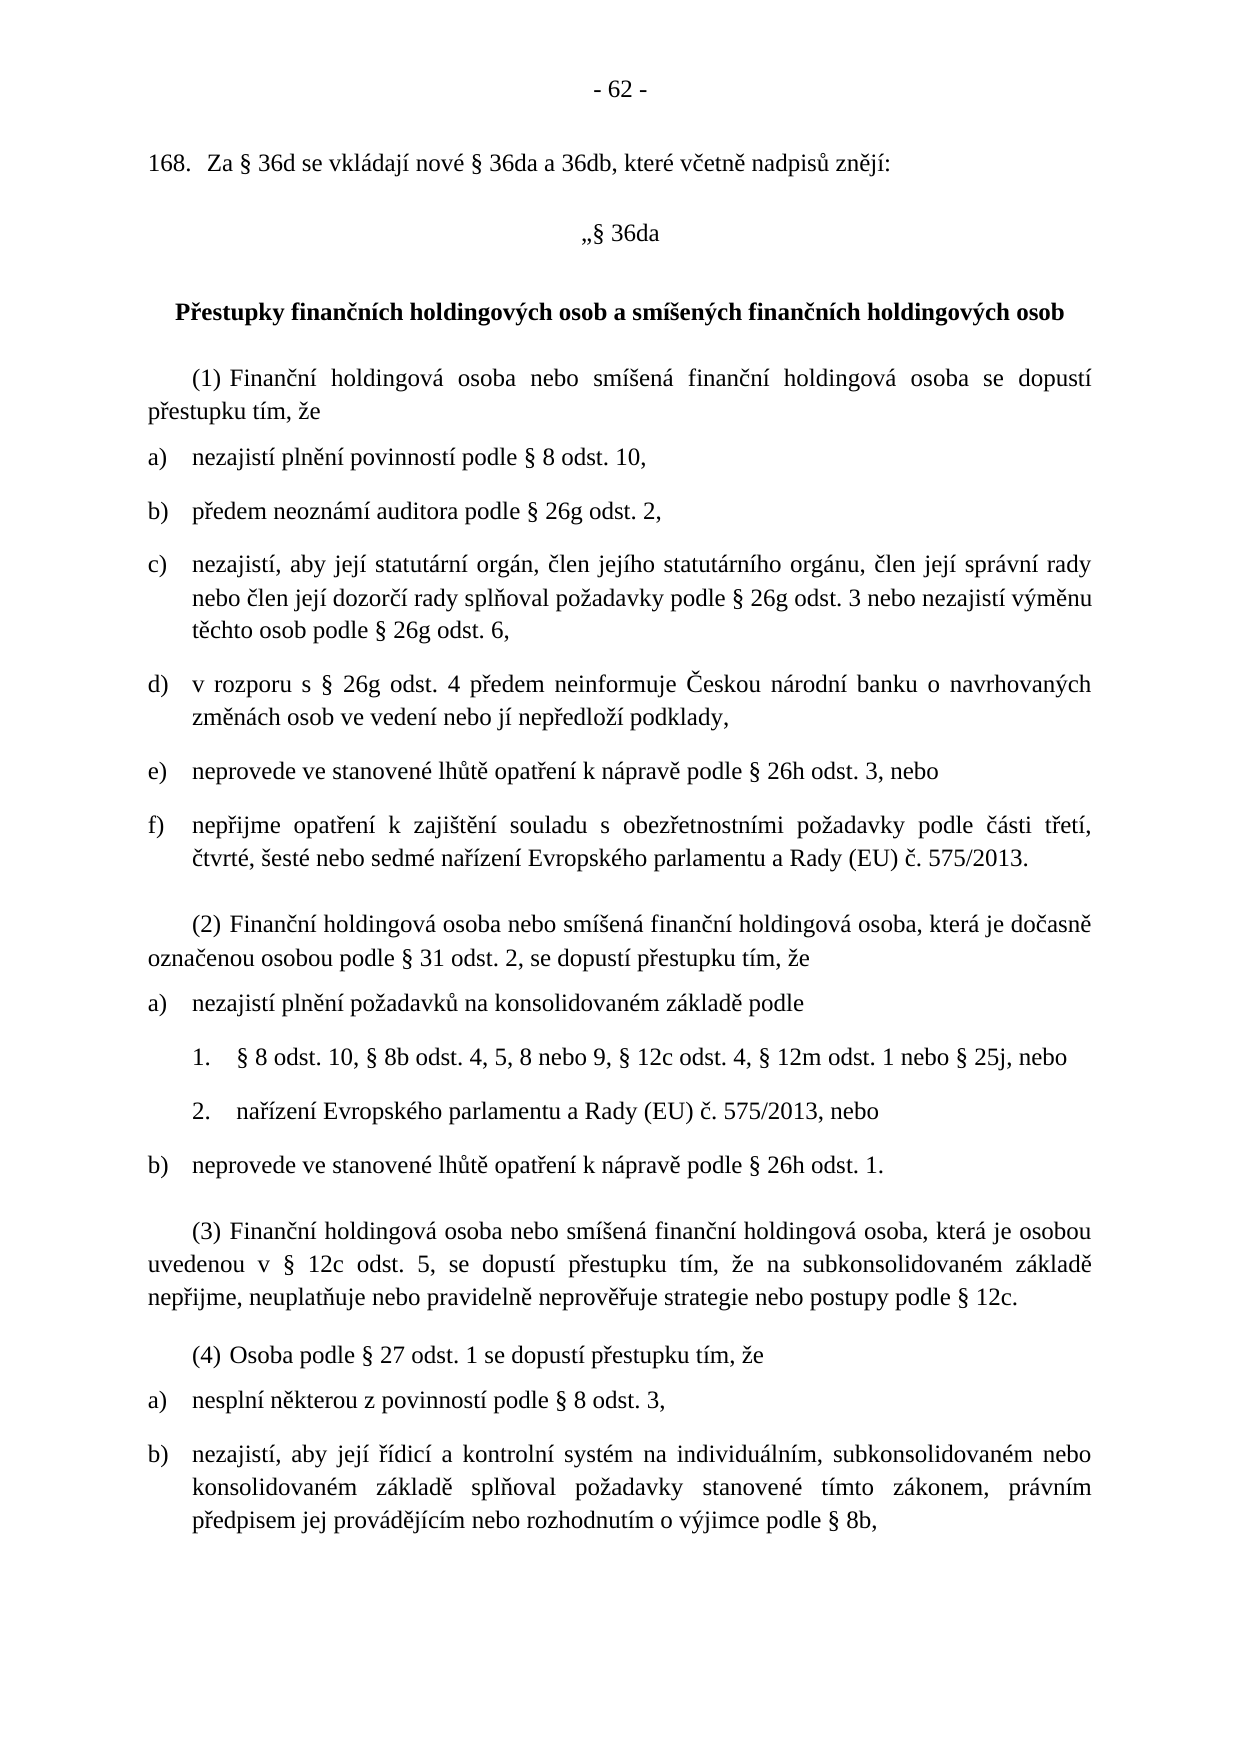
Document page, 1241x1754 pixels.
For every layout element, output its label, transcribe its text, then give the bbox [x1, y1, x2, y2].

text neprovede ve stanovené lhůtě opatření k nápravě podle § 26h odst. 3, nebo [148, 756, 1093, 785]
text v rozporu s § 26g odst. 4 předem neinformuje Českou národní banku o navrhovaných změnách osob ve vedení nebo jí nepředloží podklady, [148, 669, 1093, 731]
text předem neoznámí auditora podle § 26g odst. 2, [148, 496, 1093, 524]
text nesplní některou z povinností podle § 8 odst. 3, [148, 1386, 1093, 1414]
text § 8 odst. 10, § 8b odst. 4, 5, 8 nebo 9, § 12c odst. 4, § 12m odst. 1 nebo § 25j, nebo [192, 1042, 1093, 1071]
text nezajistí, aby její řídicí a kontrolní systém na individuálním, subkonsolidovaném nebo konsolidovaném základě splňoval požadavky stanovené tímto zákonem, právním předpisem jej provádějícím nebo rozhodnutím o výjimce podle § 8b, [148, 1439, 1093, 1534]
text neprovede ve stanovené lhůtě opatření k nápravě podle § 26h odst. 1. [148, 1150, 1093, 1178]
list Finanční holdingová osoba nebo smíšená finanční holdingová osoba se dopustí přestupku tím, že [148, 363, 1093, 425]
text Finanční holdingová osoba nebo smíšená finanční holdingová osoba, která je dočasně označenou osobou podle § 31 odst. 2, se dopustí přestupku tím, že [148, 909, 1093, 971]
text nezajistí plnění požadavků na konsolidovaném základě podle [148, 988, 1093, 1017]
text nezajistí, aby její statutární orgán, člen jejího statutárního orgánu, člen její správní rady nebo člen její dozorčí rady splňoval požadavky podle § 26g odst. 3 nebo nezajistí výměnu těchto osob podle § 26g odst. 6, [148, 549, 1093, 644]
text Osoba podle § 27 odst. 1 se dopustí přestupku tím, že [148, 1340, 1093, 1369]
text nepřijme opatření k zajištění souladu s obezřetnostními požadavky podle části třetí, čtvrté, šesté nebo sedmé nařízení Evropského parlamentu a Rady (EU) č. 575/2013. [148, 810, 1093, 872]
text Finanční holdingová osoba nebo smíšená finanční holdingová osoba, která je osobou uvedenou v § 12c odst. 5, se dopustí přestupku tím, že na subkonsolidovaném základě nepřijme, neuplatňuje nebo pravidelně neprověřuje strategie nebo postupy podle § 12c. [148, 1216, 1093, 1311]
text Přestupky finančních holdingových osob a smíšených finančních holdingových osob [148, 297, 1093, 326]
text Za § 36d se vkládají nové § 36da a 36db, které včetně nadpisů znějí: [148, 148, 1093, 176]
text nařízení Evropského parlamentu a Rady (EU) č. 575/2013, nebo [192, 1096, 1093, 1124]
text nezajistí plnění povinností podle § 8 odst. 10, [148, 442, 1093, 471]
text „§ 36da [148, 218, 1093, 247]
